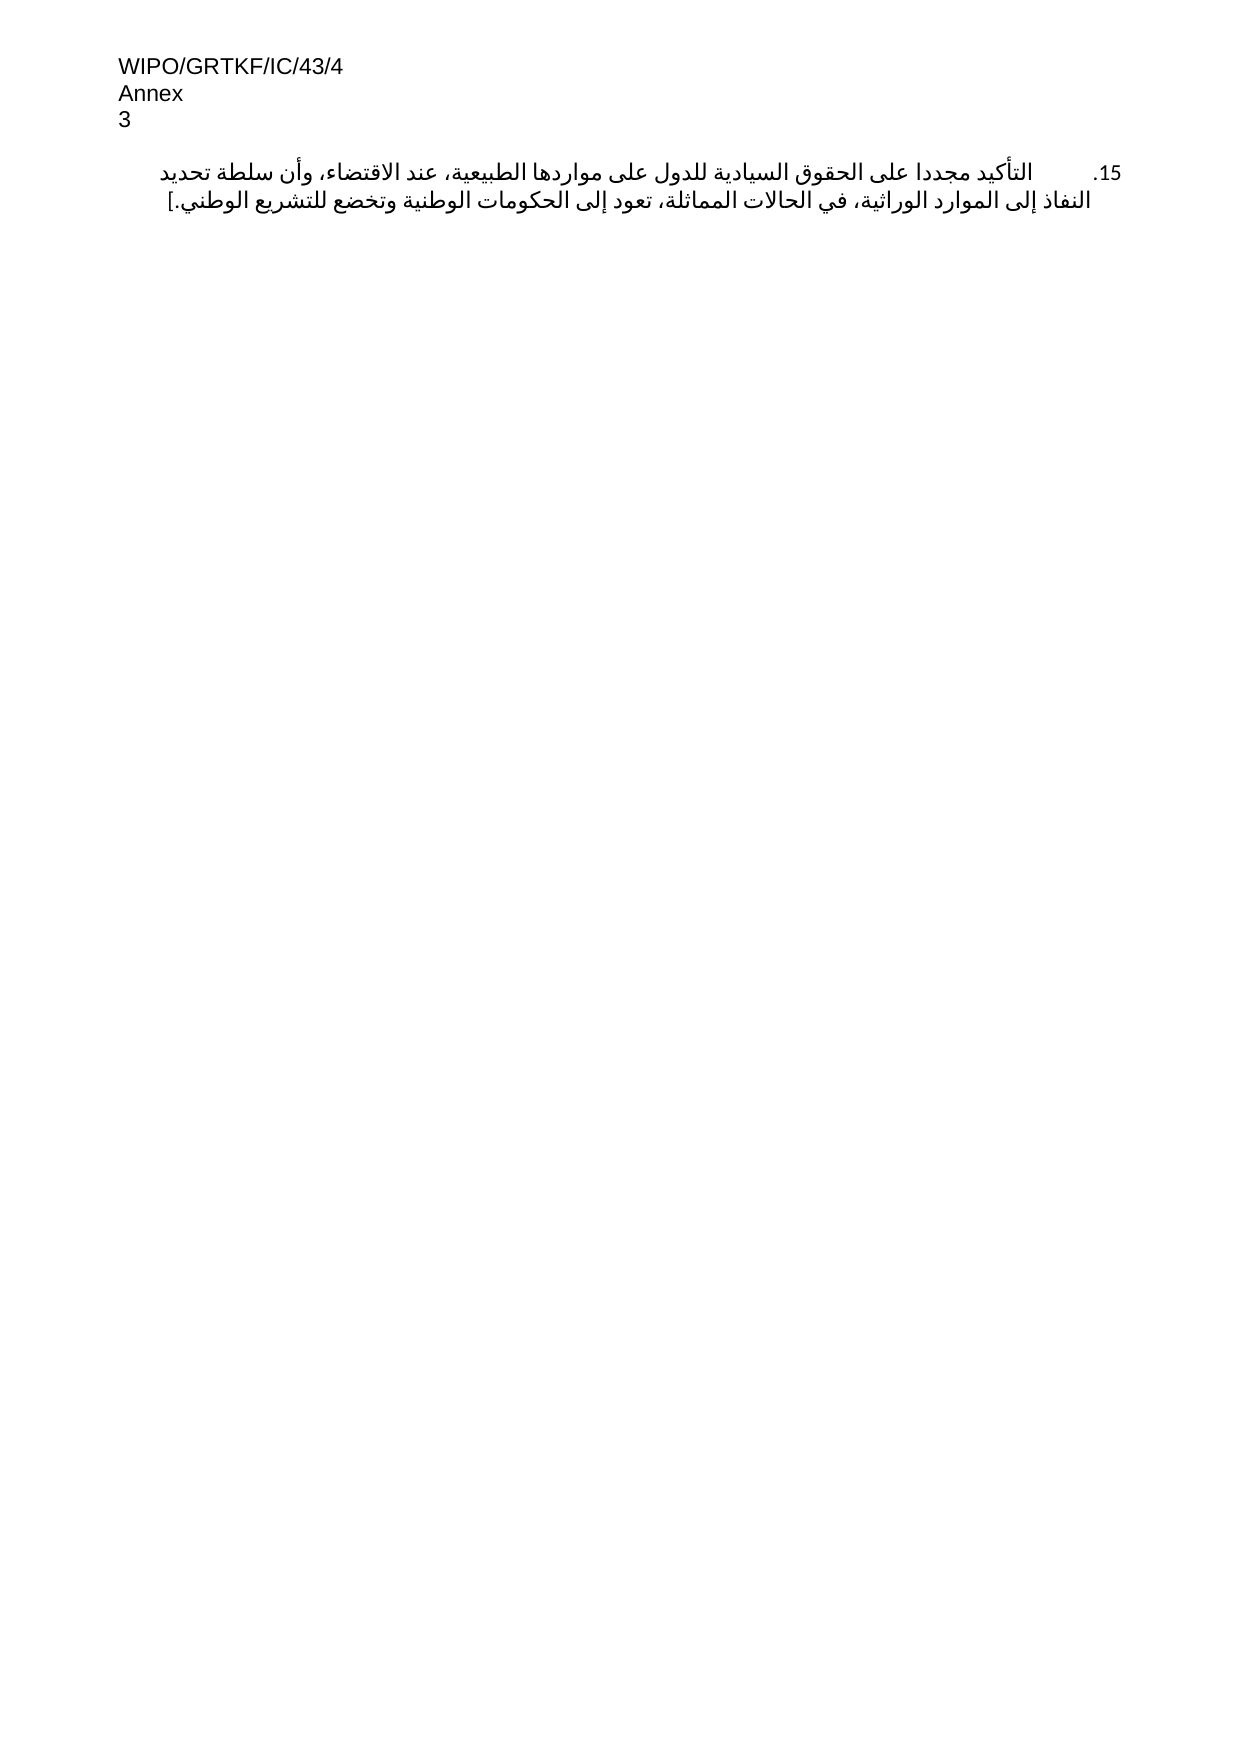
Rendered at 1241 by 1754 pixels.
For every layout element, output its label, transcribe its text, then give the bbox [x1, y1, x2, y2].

list التأكيد مجددا على الحقوق السيادية للدول على مواردها الطبيعية، عند الاقتضاء، وأن سلطة تحديد النفاذ إلى الموارد الوراثية، في الحالات المماثلة، تعود إلى الحكومات الوطنية وتخضع للتشريع الوطني.] [118, 158, 1092, 214]
